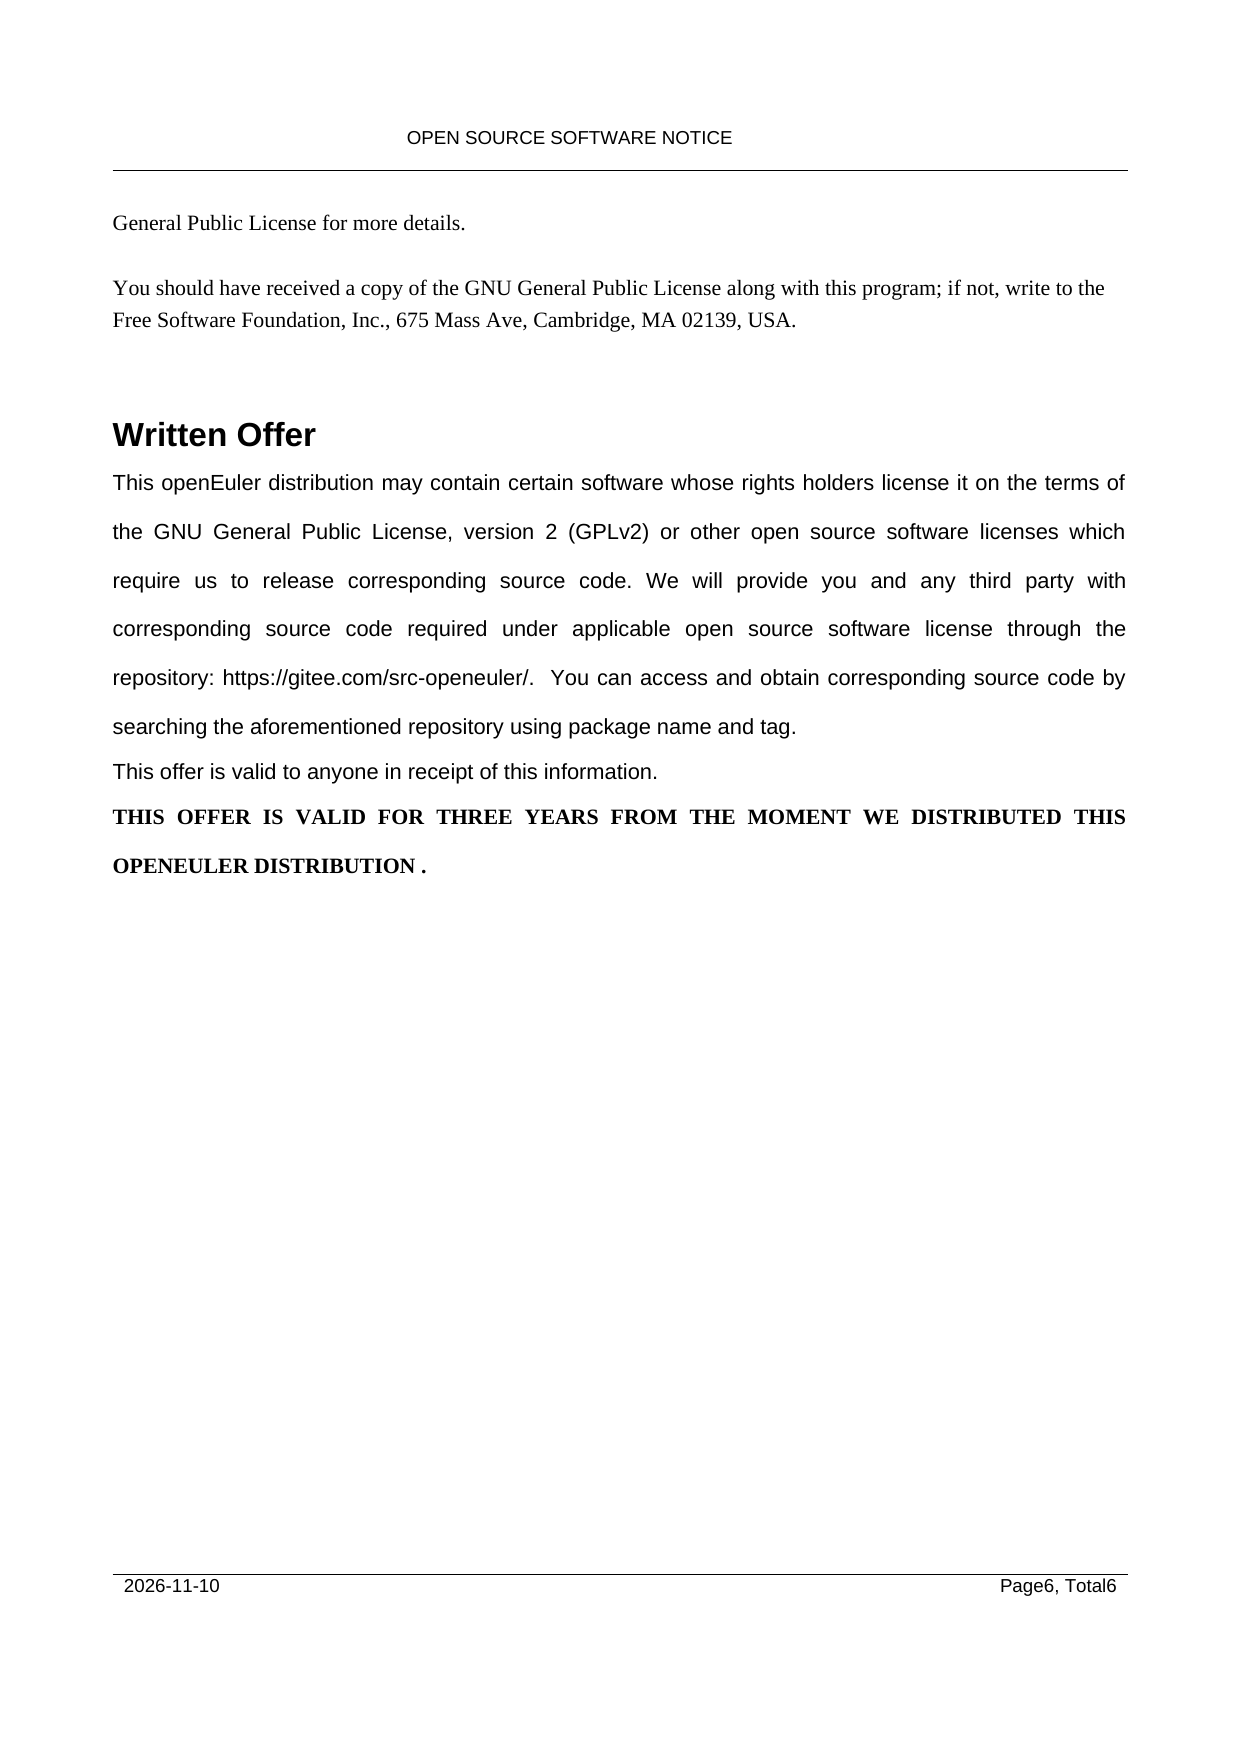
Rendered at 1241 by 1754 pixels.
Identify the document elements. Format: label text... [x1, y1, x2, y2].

text This openEuler distribution may contain certain software whose rights holders license it on the terms of the GNU General Public License, version 2 (GPLv2) or other open source software licenses which require us to release corresponding source code. We will provide you and any third party with corresponding source code required under applicable open source software license through the repository: https://gitee.com/src-openeuler/. You can access and obtain corresponding source code by searching the aforementioned repository using package name and tag. [112, 466, 1128, 743]
text This offer is valid to anyone in receipt of this information. [112, 755, 1128, 788]
text Written Offer [112, 401, 1128, 466]
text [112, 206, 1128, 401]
text THIS OFFER IS VALID FOR THREE YEARS FROM THE MOMENT WE DISTRIBUTED THIS OPENEULER DISTRIBUTION . [112, 800, 1128, 882]
